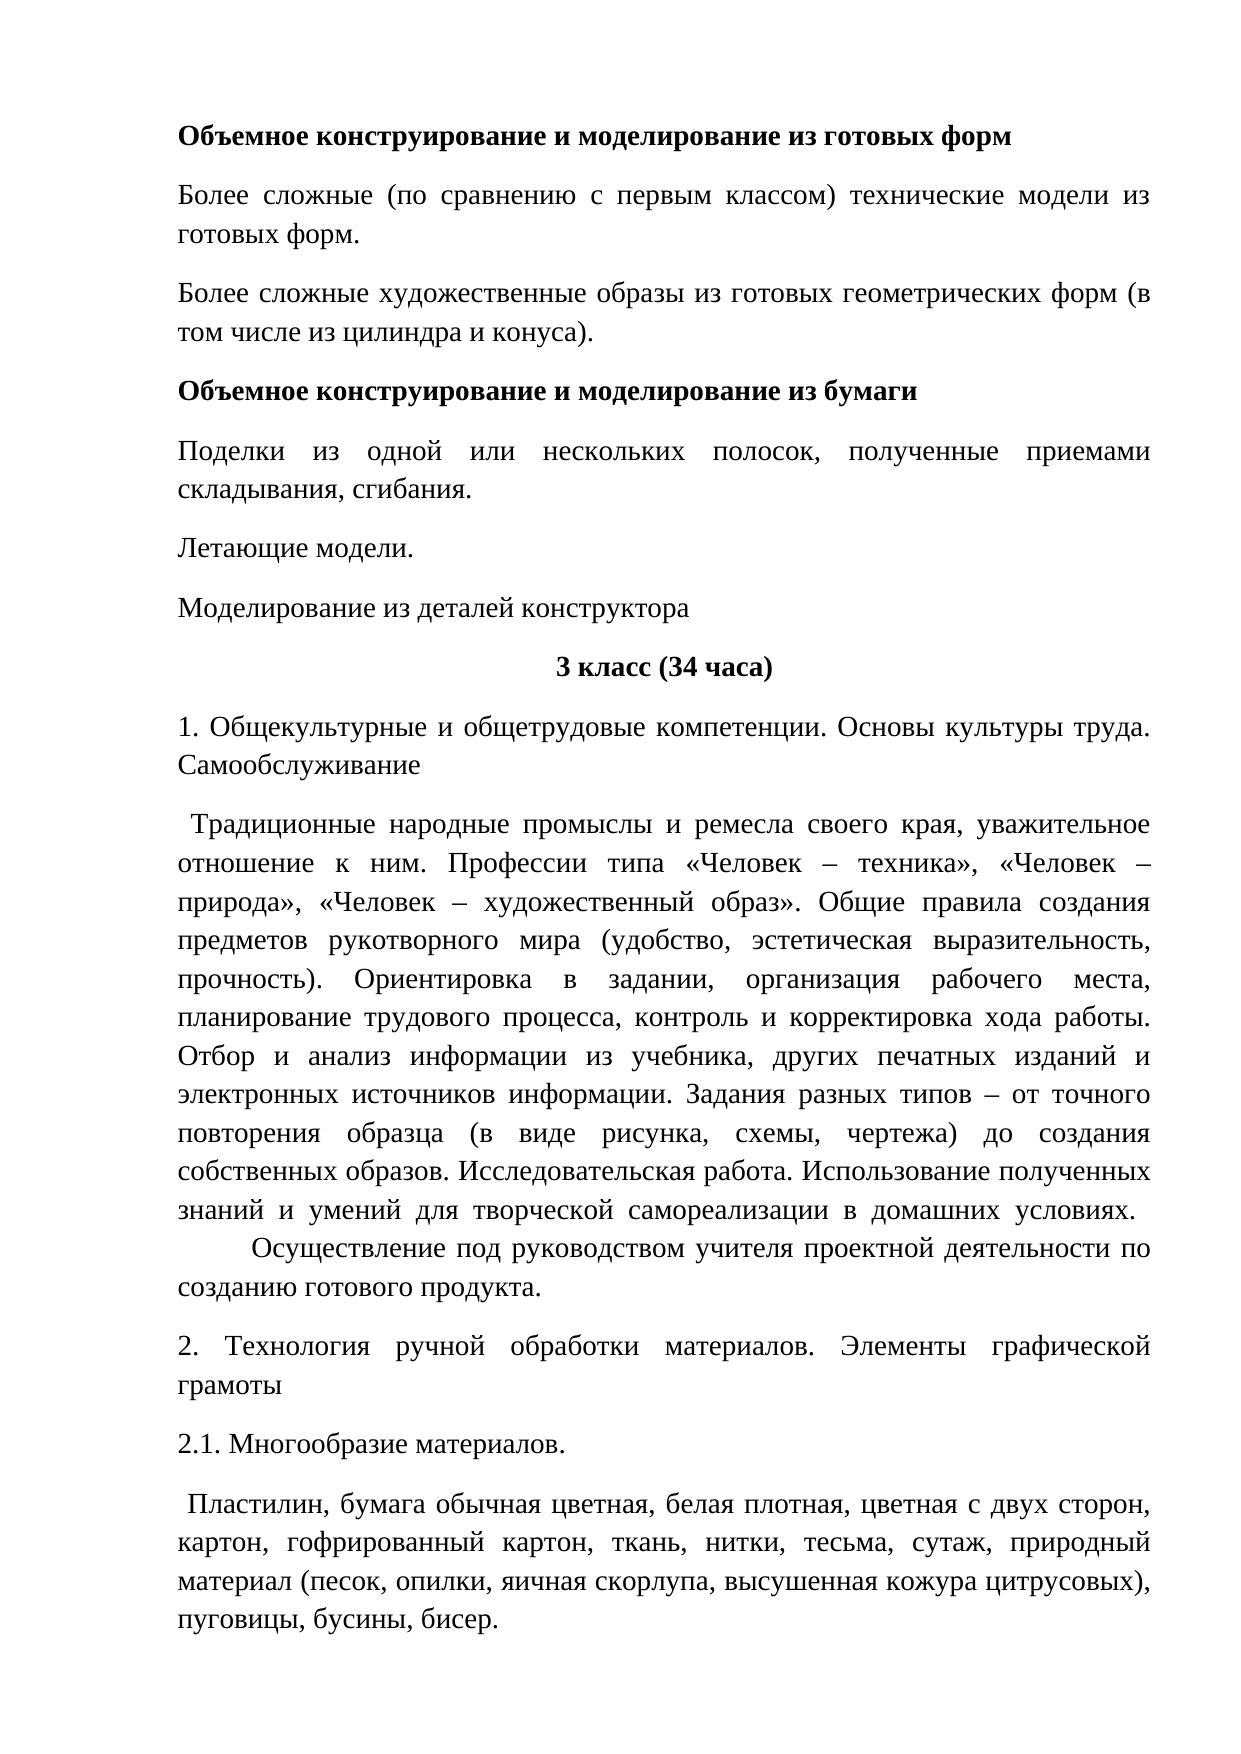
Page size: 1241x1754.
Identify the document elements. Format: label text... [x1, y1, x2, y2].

text 3 класс (34 часа) [177, 649, 1152, 683]
text 1. Общекультурные и общетрудовые компетенции. Основы культуры труда. Самообслуживание [177, 709, 1152, 781]
text Традиционные народные промыслы и ремесла своего края, уважительное отношение к ним. Профессии типа «Человек – техника», «Человек – природа», «Человек – художественный образ». Общие правила создания предметов рукотворного мира (удобство, эстетическая выразительность, прочность). Ориентировка в задании, организация рабочего места, планирование трудового процесса, контроль и корректировка хода работы. Отбор и анализ информации из учебника, других печатных изданий и электронных источников информации. Задания разных типов – от точного повторения образца (в виде рисунка, схемы, чертежа) до создания собственных образов. Исследовательская работа. Использование полученных знаний и умений для творческой самореализации в домашних условиях. Осуществление под руководством учителя проектной деятельности по созданию готового продукта. [177, 807, 1152, 1303]
text Поделки из одной или нескольких полосок, полученные приемами складывания, сгибания. [177, 433, 1152, 505]
text Летающие модели. [177, 531, 1152, 564]
text Пластилин, бумага обычная цветная, белая плотная, цветная с двух сторон, картон, гофрированный картон, ткань, нитки, тесьма, сутаж, природный материал (песок, опилки, яичная скорлупа, высушенная кожура цитрусовых), пуговицы, бусины, бисер. [177, 1486, 1152, 1635]
text 2.1. Многообразие материалов. [177, 1426, 1152, 1460]
text Моделирование из деталей конструктора [177, 590, 1152, 623]
text Более сложные художественные образы из готовых геометрических форм (в том числе из цилиндра и конуса). [177, 275, 1152, 347]
text Более сложные (по сравнению с первым классом) технические модели из готовых форм. [177, 177, 1152, 249]
text Объемное конструирование и моделирование из бумаги [177, 373, 1152, 407]
text Объемное конструирование и моделирование из готовых форм [177, 118, 1152, 152]
text 2. Технология ручной обработки материалов. Элементы графической грамоты [177, 1328, 1152, 1401]
